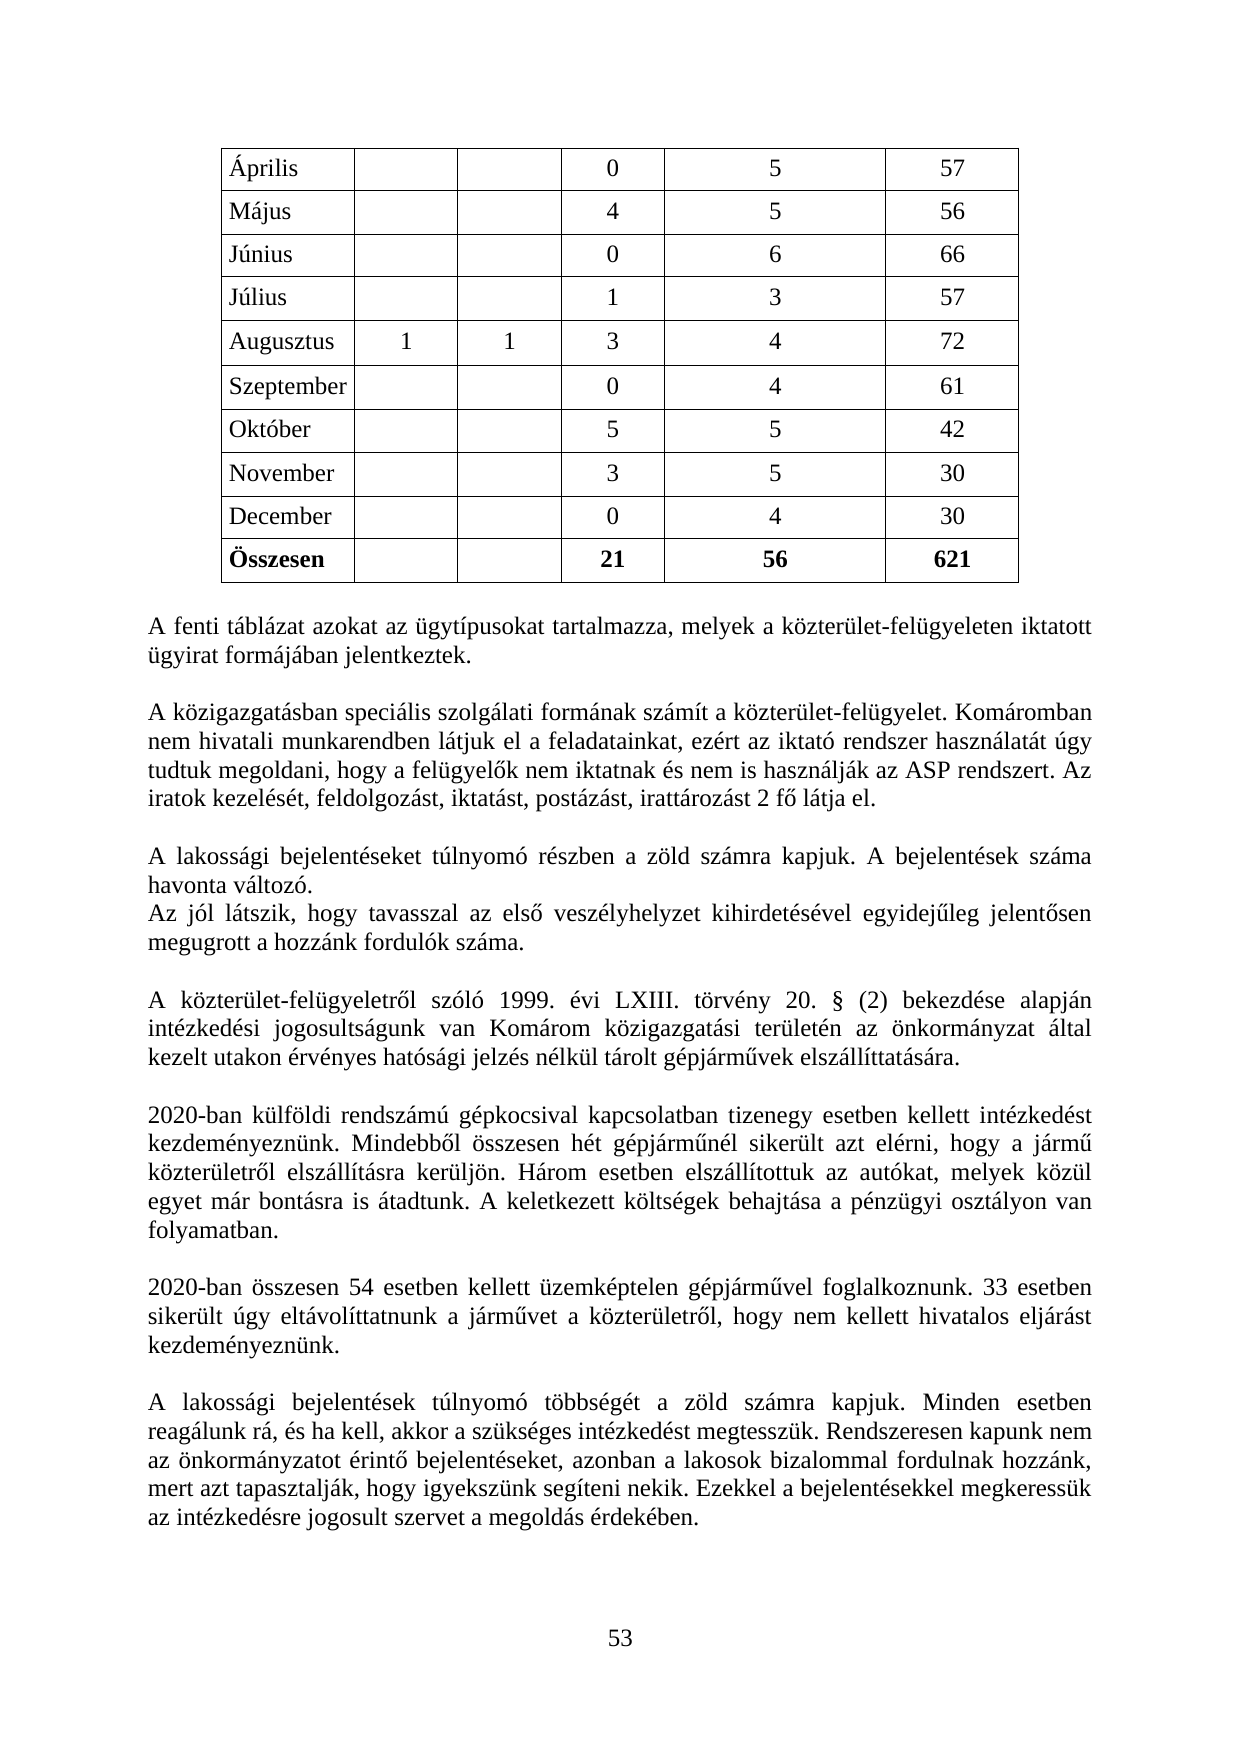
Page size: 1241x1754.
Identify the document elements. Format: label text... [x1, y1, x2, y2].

table_cell [355, 410, 457, 452]
table_cell Összesen [222, 539, 354, 582]
table_cell 5 [665, 191, 885, 233]
text A közigazgatásban speciális szolgálati formának számít a közterület-felügyelet. Komáromban nem hivatali munkarendben látjuk el a feladatainkat, ezért az iktató rendszer használatát úgy tudtuk megoldani, hogy a felügyelők nem iktatnak és nem is használják az ASP rendszert. Az iratok kezelését, feldolgozást, iktatást, postázást, irattározást 2 fő látja el. [148, 697, 1093, 812]
table_cell [355, 277, 457, 319]
table_cell 5 [562, 410, 664, 452]
table_cell [458, 191, 561, 233]
table_cell 0 [562, 235, 664, 276]
table_cell [355, 235, 457, 276]
table_cell 5 [665, 453, 885, 496]
table_cell [355, 366, 457, 408]
table_cell [458, 366, 561, 408]
table_cell 30 [886, 453, 1018, 496]
table_cell Május [222, 191, 354, 233]
table_cell 0 [562, 366, 664, 408]
table_cell [355, 191, 457, 233]
table_cell 3 [562, 453, 664, 496]
table_cell 3 [665, 277, 885, 319]
table_cell 61 [886, 366, 1018, 408]
table_cell 56 [886, 191, 1018, 233]
text A közterület-felügyeletről szóló 1999. évi LXIII. törvény 20. § (2) bekezdése alapján intézkedési jogosultságunk van Komárom közigazgatási területén az önkormányzat által kezelt utakon érvényes hatósági jelzés nélkül tárolt gépjárművek elszállíttatására. [148, 985, 1093, 1071]
table_cell 57 [886, 149, 1018, 190]
table_cell Április [222, 149, 354, 190]
table_cell [355, 149, 457, 190]
text A lakossági bejelentéseket túlnyomó részben a zöld számra kapjuk. A bejelentések száma havonta változó. [148, 841, 1093, 898]
table_cell 66 [886, 235, 1018, 276]
table_cell November [222, 453, 354, 496]
table_cell 30 [886, 497, 1018, 538]
table_cell Szeptember [222, 366, 354, 408]
table_cell 1 [562, 277, 664, 319]
table_cell 57 [886, 277, 1018, 319]
table_cell [458, 453, 561, 496]
table_cell [458, 235, 561, 276]
table_cell [458, 539, 561, 582]
table_cell 3 [562, 321, 664, 365]
table_cell 6 [665, 235, 885, 276]
text A lakossági bejelentések túlnyomó többségét a zöld számra kapjuk. Minden esetben reagálunk rá, és ha kell, akkor a szükséges intézkedést megtesszük. Rendszeresen kapunk nem az önkormányzatot érintő bejelentéseket, azonban a lakosok bizalommal fordulnak hozzánk, mert azt tapasztalják, hogy igyekszünk segíteni nekik. Ezekkel a bejelentésekkel megkeressük az intézkedésre jogosult szervet a megoldás érdekében. [148, 1387, 1093, 1531]
table_cell Július [222, 277, 354, 319]
table_cell [355, 497, 457, 538]
table_cell Augusztus [222, 321, 354, 365]
table_cell December [222, 497, 354, 538]
table_cell Június [222, 235, 354, 276]
table_cell 4 [665, 321, 885, 365]
table_cell [355, 453, 457, 496]
table_cell 4 [562, 191, 664, 233]
table_cell 72 [886, 321, 1018, 365]
table_cell 0 [562, 497, 664, 538]
table_cell 21 [562, 539, 664, 582]
text 2020-ban összesen 54 esetben kellett üzemképtelen gépjárművel foglalkoznunk. 33 esetben sikerült úgy eltávolíttatnunk a járművet a közterületről, hogy nem kellett hivatalos eljárást kezdeményeznünk. [148, 1272, 1093, 1358]
table_cell 0 [562, 149, 664, 190]
table_cell [458, 497, 561, 538]
table_cell 621 [886, 539, 1018, 582]
table_cell [355, 539, 457, 582]
table_cell [458, 277, 561, 319]
table_cell 5 [665, 149, 885, 190]
table_cell 56 [665, 539, 885, 582]
table_cell 5 [665, 410, 885, 452]
table_cell 1 [458, 321, 561, 365]
text Az jól látszik, hogy tavasszal az első veszélyhelyzet kihirdetésével egyidejűleg jelentősen megugrott a hozzánk fordulók száma. [148, 898, 1093, 956]
table_cell 4 [665, 497, 885, 538]
table_cell 4 [665, 366, 885, 408]
table_cell 1 [355, 321, 457, 365]
text 2020-ban külföldi rendszámú gépkocsival kapcsolatban tizenegy esetben kellett intézkedést kezdeményeznünk. Mindebből összesen hét gépjárműnél sikerült azt elérni, hogy a jármű közterületről elszállításra kerüljön. Három esetben elszállítottuk az autókat, melyek közül egyet már bontásra is átadtunk. A keletkezett költségek behajtása a pénzügyi osztályon van folyamatban. [148, 1100, 1093, 1243]
table_cell Október [222, 410, 354, 452]
table_cell 42 [886, 410, 1018, 452]
table_cell [458, 149, 561, 190]
text A fenti táblázat azokat az ügytípusokat tartalmazza, melyek a közterület-felügyeleten iktatott ügyirat formájában jelentkeztek. [148, 611, 1093, 668]
table_cell [458, 410, 561, 452]
